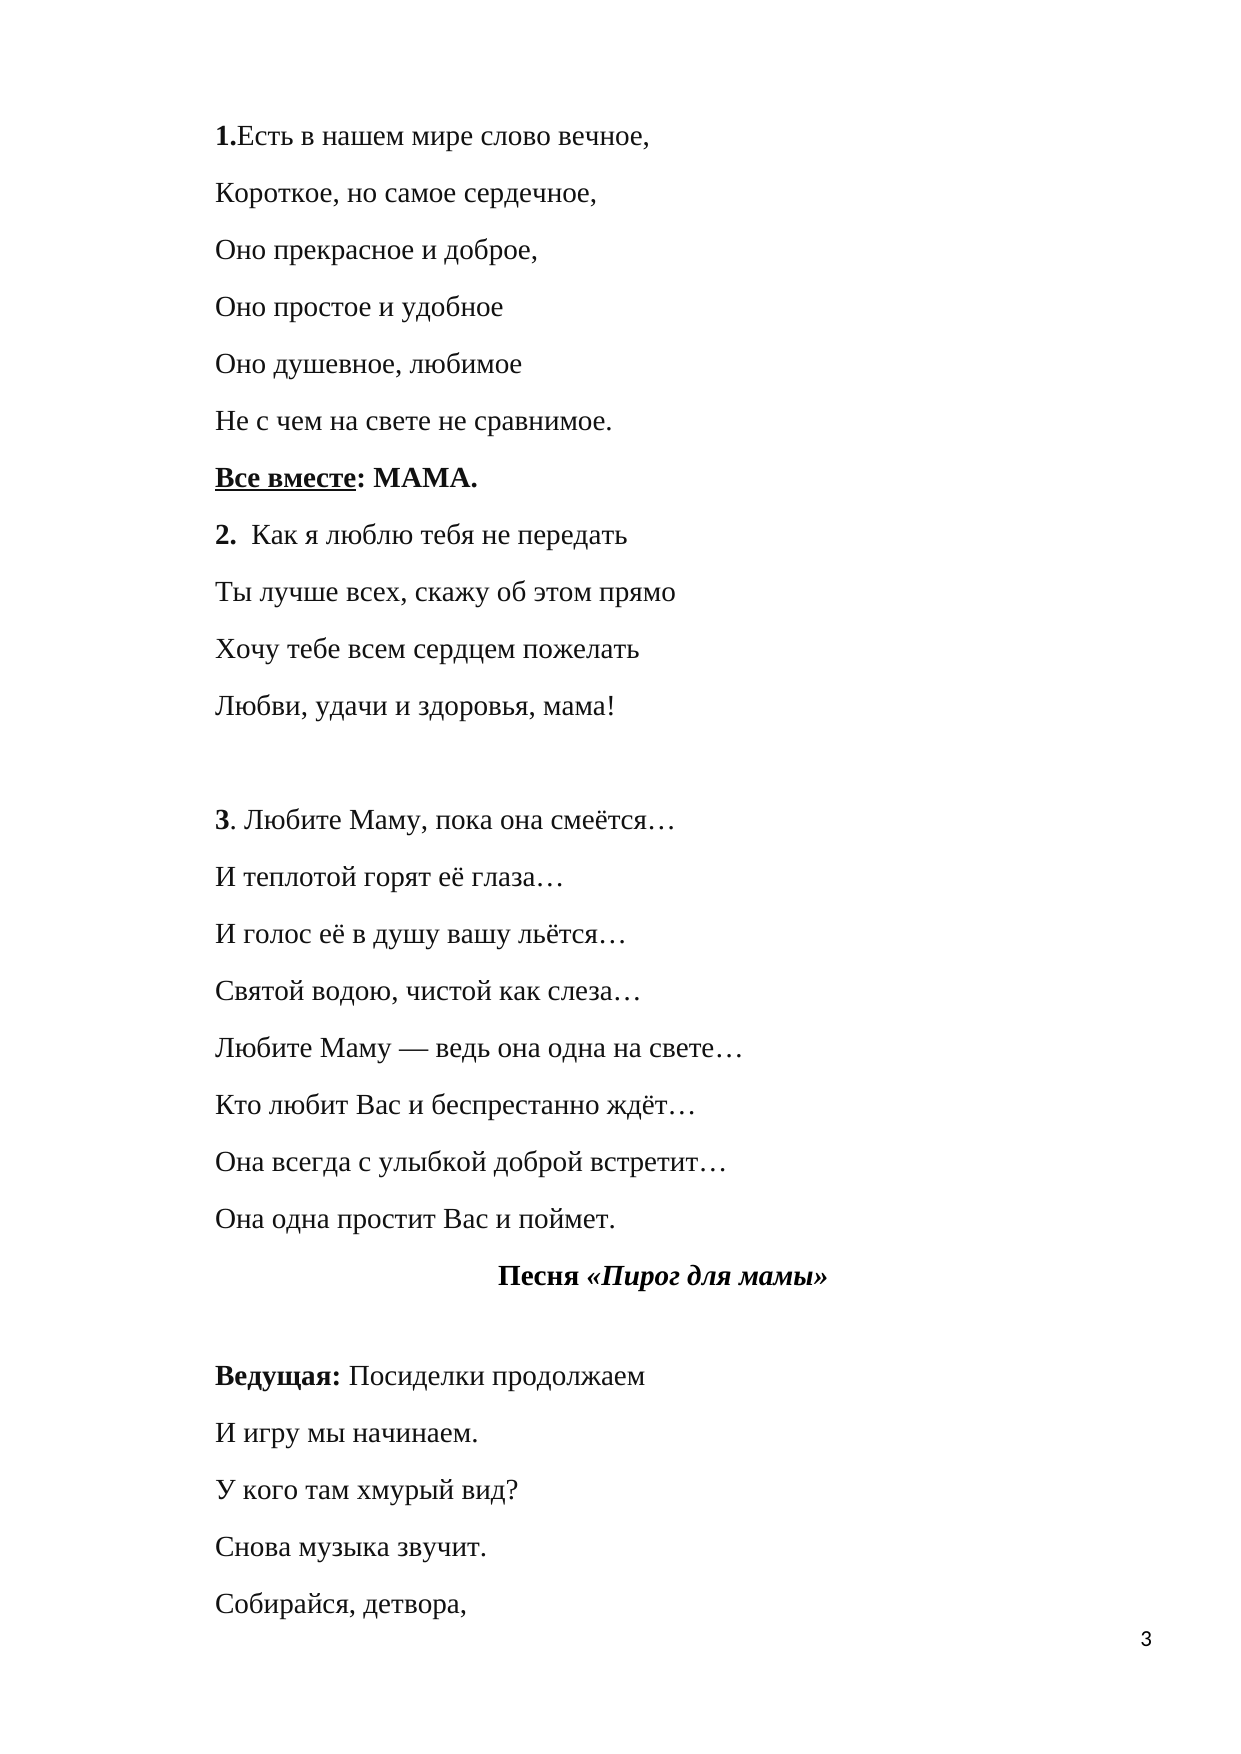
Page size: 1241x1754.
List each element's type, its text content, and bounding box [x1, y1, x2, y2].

text Она всегда с улыбкой доброй встретит… [177, 1144, 1152, 1177]
text Оно душевное, любимое [177, 346, 1152, 379]
text Ведущая: Посиделки продолжаем [177, 1358, 1152, 1392]
text 1.Есть в нашем мире слово вечное, [177, 118, 1152, 152]
text Песня «Пирог для мамы» [177, 1258, 1152, 1291]
text Любви, удачи и здоровья, мама! [177, 688, 1152, 721]
text 2. Как я люблю тебя не передать [177, 517, 1152, 551]
text Ты лучше всех, скажу об этом прямо [177, 574, 1152, 607]
text И голос её в душу вашу льётся… [177, 916, 1152, 949]
text И игру мы начинаем. [177, 1415, 1152, 1449]
text Кто любит Вас и беспрестанно ждёт… [177, 1087, 1152, 1120]
text Святой водою, чистой как слеза… [177, 973, 1152, 1006]
text У кого там хмурый вид? [177, 1472, 1152, 1506]
text Не с чем на свете не сравнимое. [177, 403, 1152, 437]
text Любите Маму — ведь она одна на свете… [177, 1030, 1152, 1063]
text Она одна простит Вас и поймет. [177, 1201, 1152, 1234]
text Короткое, но самое сердечное, [177, 175, 1152, 209]
text И теплотой горят её глаза… [177, 859, 1152, 892]
text Оно прекрасное и доброе, [177, 232, 1152, 266]
text Собирайся, детвора, [177, 1586, 1152, 1620]
text Все вместе: МАМА. [177, 460, 1152, 493]
text 3. Любите Маму, пока она смеётся… [177, 802, 1152, 835]
text Снова музыка звучит. [177, 1529, 1152, 1563]
text Хочу тебе всем сердцем пожелать [177, 631, 1152, 664]
text Оно простое и удобное [177, 289, 1152, 323]
